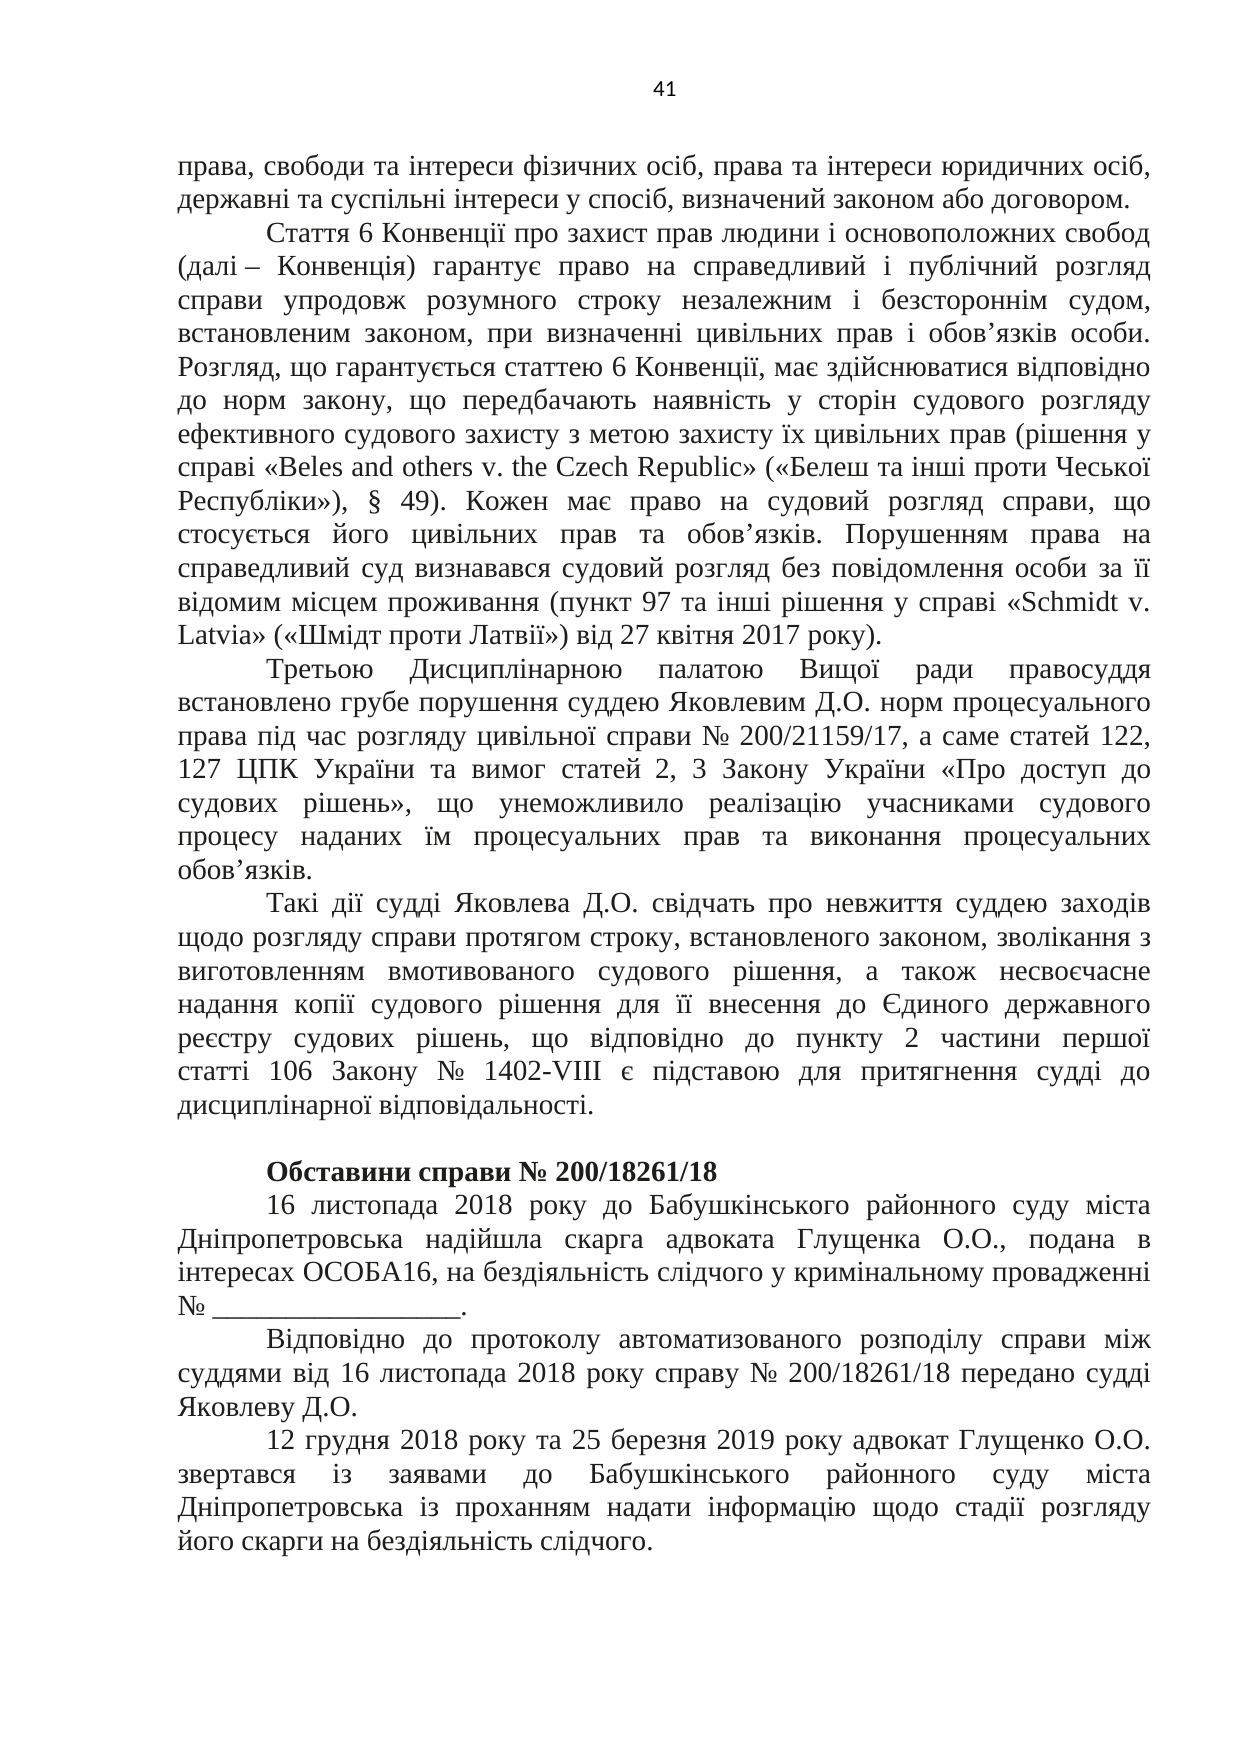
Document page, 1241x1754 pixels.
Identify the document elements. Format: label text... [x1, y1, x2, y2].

text Обставини справи № 200/18261/18 [177, 1154, 1152, 1187]
text 16 листопада 2018 року до Бабушкінського районного суду міста Дніпропетровська надійшла скарга адвоката Глущенка О.О., подана в інтересах ОСОБА16, на бездіяльність слідчого у кримінальному провадженні № _________________. [177, 1187, 1152, 1322]
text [177, 148, 1152, 215]
text Третьою Дисциплінарною палатою Вищої ради правосуддя встановлено грубе порушення суддею Яковлевим Д.О. норм процесуального права під час розгляду цивільної справи № 200/21159/17, а саме статей 122, 127 ЦПК України та вимог статей 2, 3 Закону України «Про доступ до судових рішень», що унеможливило реалізацію учасниками судового процесу наданих їм процесуальних прав та виконання процесуальних обов’язків. [177, 651, 1152, 886]
text Відповідно до протоколу автоматизованого розподілу справи між суддями від 16 листопада 2018 року справу № 200/18261/18 передано судді Яковлеву Д.О. [177, 1322, 1152, 1422]
text Такі дії судді Яковлева Д.О. свідчать про невжиття суддею заходів щодо розгляду справи протягом строку, встановленого законом, зволікання з виготовленням вмотивованого судового рішення, а також несвоєчасне надання копії судового рішення для її внесення до Єдиного державного реєстру судових рішень, що відповідно до пункту 2 частини першої статті 106 Закону № 1402-VIII є підставою для притягнення судді до дисциплінарної відповідальності. [177, 886, 1152, 1120]
text Стаття 6 Конвенції про захист прав людини і основоположних свобод (далі – Конвенція) гарантує право на справедливий і публічний розгляд справи упродовж розумного строку незалежним і безстороннім судом, встановленим законом, при визначенні цивільних прав і обов’язків особи. Розгляд, що гарантується статтею 6 Конвенції, має здійснюватися відповідно до норм закону, що передбачають наявність у сторін судового розгляду ефективного судового захисту з метою захисту їх цивільних прав (рішення у справі «Beles and others v. the Czech Republic» («Белеш та інші проти Чеської Республіки»), § 49). Кожен має право на судовий розгляд справи, що стосується його цивільних прав та обов’язків. Порушенням права на справедливий суд визнавався судовий розгляд без повідомлення особи за її відомим місцем проживання (пункт 97 та інші рішення у справі «Schmidt v. Latvia» («Шмідт проти Латвії») від 27 квітня 2017 року). [177, 215, 1152, 651]
text 12 грудня 2018 року та 25 березня 2019 року адвокат Глущенко О.О. звертався із заявами до Бабушкінського районного суду міста Дніпропетровська із проханням надати інформацію щодо стадії розгляду його скарги на бездіяльність слідчого. [177, 1422, 1152, 1556]
